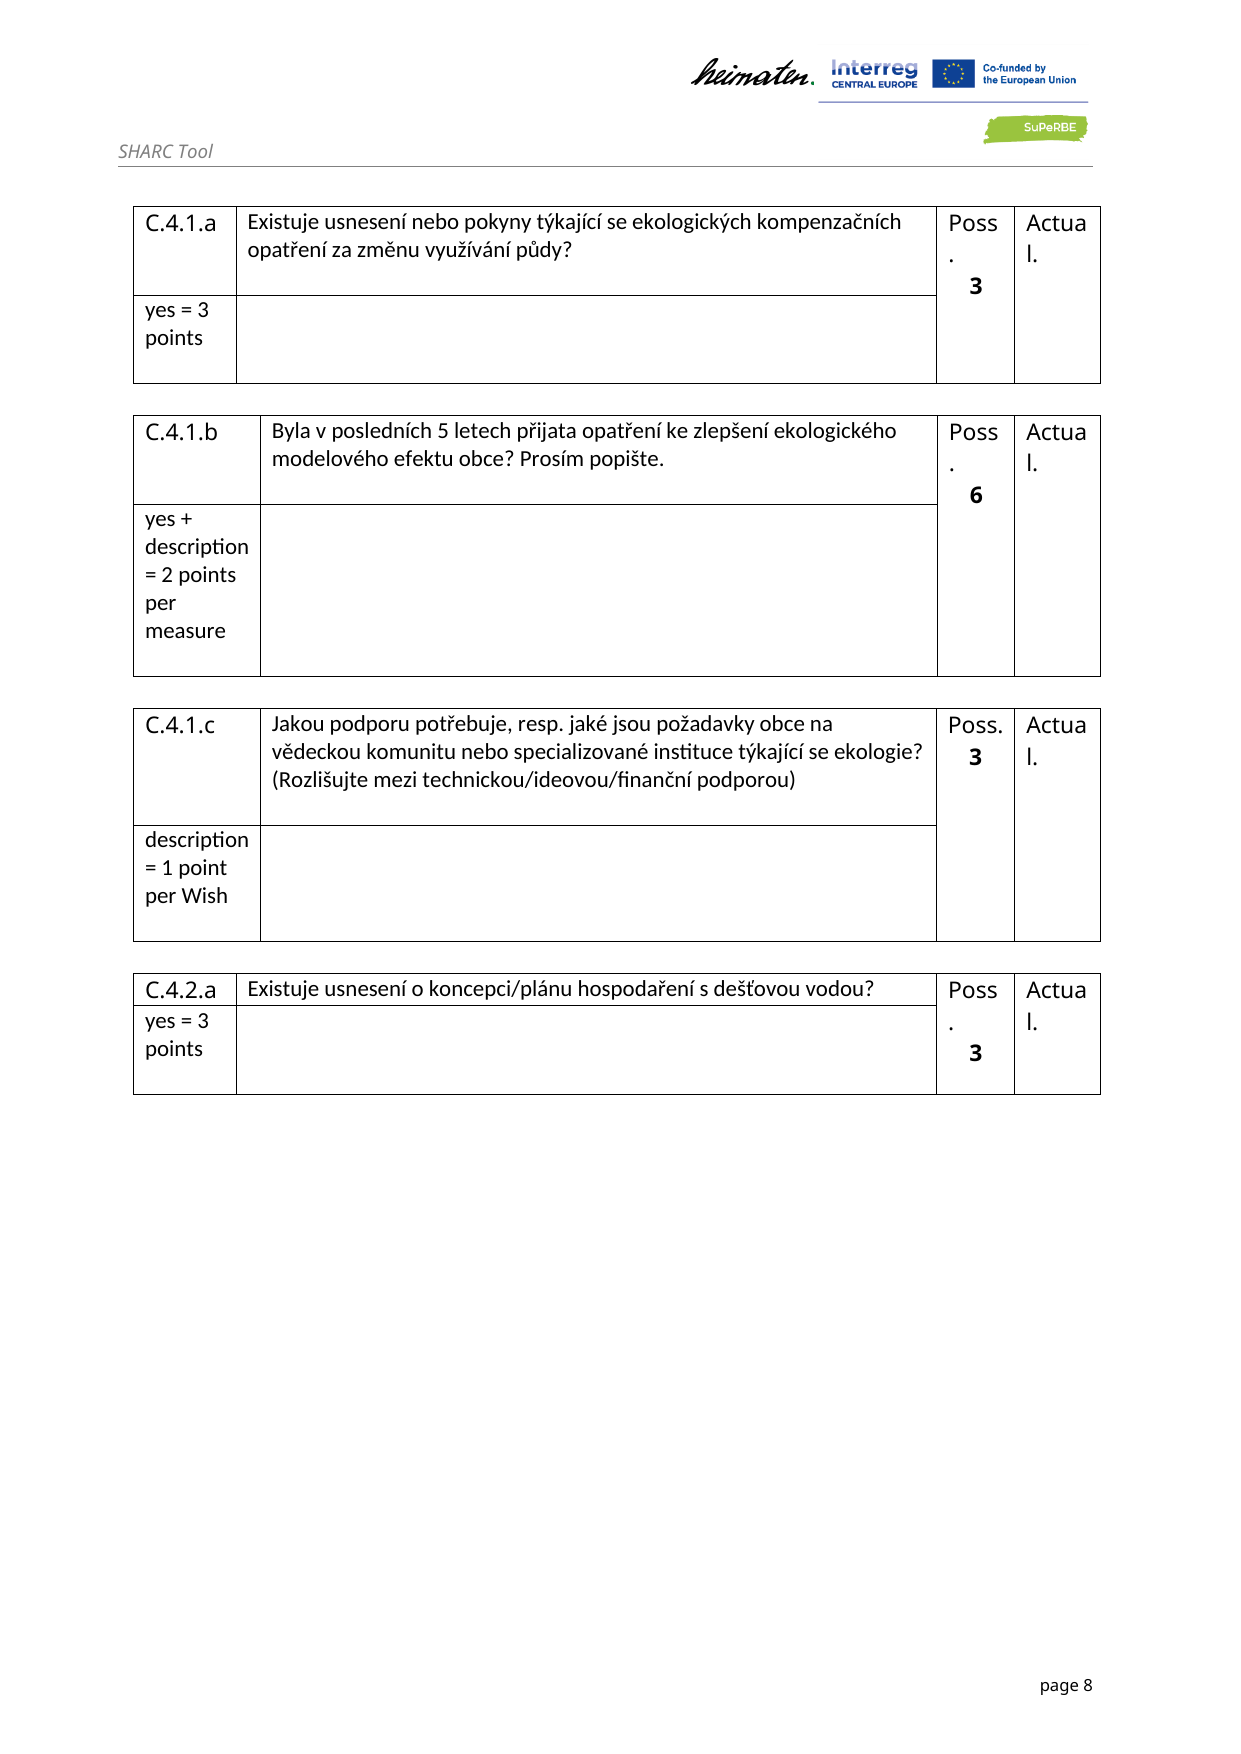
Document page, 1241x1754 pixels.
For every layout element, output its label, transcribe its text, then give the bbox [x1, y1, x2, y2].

table_cell [261, 826, 936, 941]
table_header C.4.2.a [134, 974, 236, 1005]
table_cell yes + description = 2 points per measure [134, 505, 260, 676]
table_header C.4.1.a [134, 207, 236, 294]
table_header Actual. [1015, 709, 1100, 941]
table_cell [237, 1006, 936, 1094]
table_header Poss. 3 [937, 974, 1014, 1094]
table_header Jakou podporu potřebuje, resp. jaké jsou požadavky obce na vědeckou komunitu nebo specializované instituce týkající se ekologie? (Rozlišujte mezi technickou/ideovou/finanční podporou) [261, 709, 936, 824]
table_cell yes = 3 points [134, 1006, 236, 1094]
table_header Poss. 3 [937, 709, 1014, 941]
table_header C.4.1.b [134, 416, 260, 503]
table_header Poss. 3 [937, 207, 1014, 383]
picture [690, 57, 814, 88]
table_cell [237, 296, 936, 383]
table_header Byla v posledních 5 letech přijata opatření ke zlepšení ekologického modelového efektu obce? Prosím popište. [261, 416, 937, 503]
table_header Actual. [1015, 416, 1100, 676]
table_header Existuje usnesení o koncepci/plánu hospodaření s dešťovou vodou? [237, 974, 936, 1005]
table_cell yes = 3 points [134, 296, 236, 383]
table_header C.4.1.c [134, 709, 260, 824]
table_cell [261, 505, 937, 676]
table_header Actual. [1015, 974, 1100, 1094]
table_header Existuje usnesení nebo pokyny týkající se ekologických kompenzačních opatření za změnu využívání půdy? [237, 207, 936, 294]
picture [817, 44, 1089, 160]
table_cell description = 1 point per Wish [134, 826, 260, 941]
table_header Actual. [1015, 207, 1100, 383]
table_header Poss. 6 [938, 416, 1014, 676]
